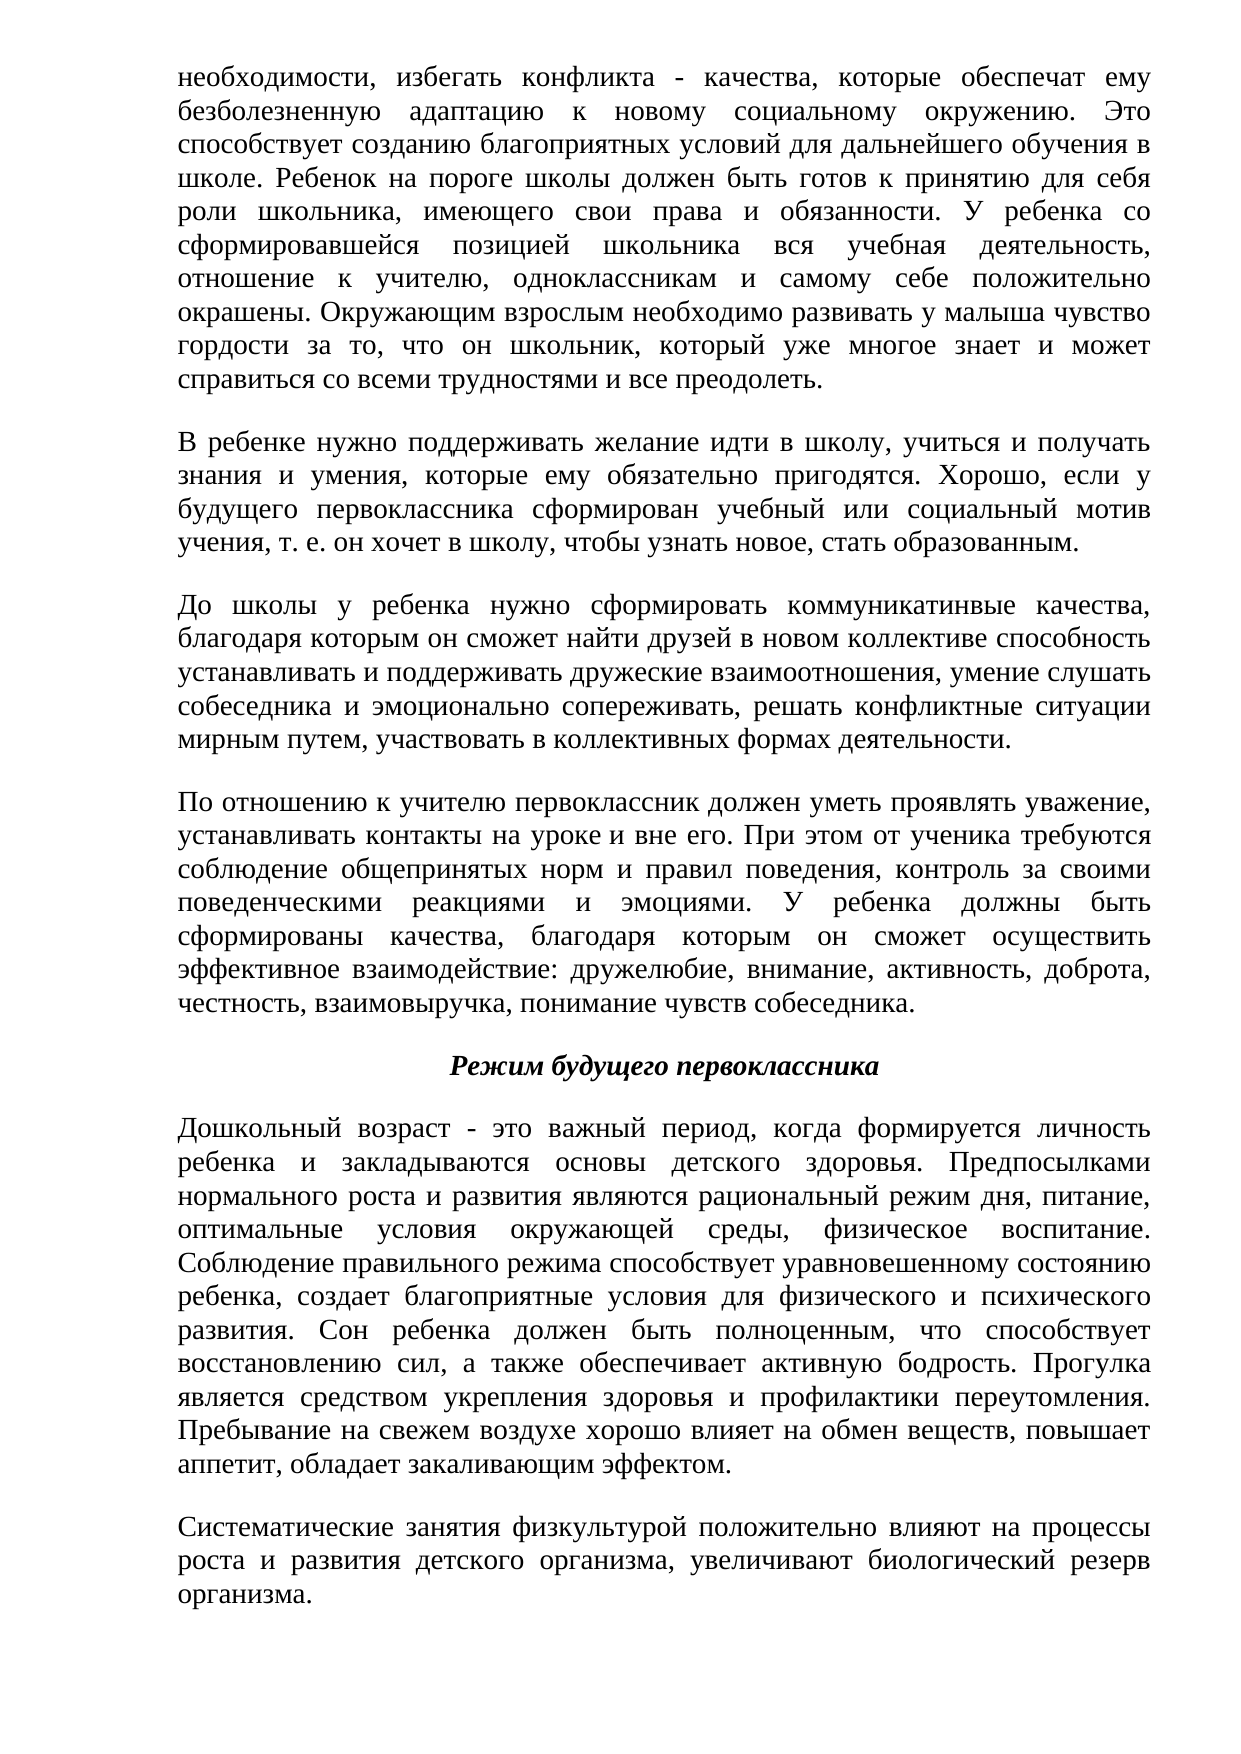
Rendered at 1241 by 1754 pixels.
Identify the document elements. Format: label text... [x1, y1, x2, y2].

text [177, 59, 1152, 394]
text Режим будущего первоклассника [177, 1048, 1152, 1081]
text До школы у ребенка нужно сформировать коммуникатинвые качества, благодаря которым он сможет найти друзей в новом коллективе способность устанавливать и поддерживать дружеские взаимоотношения, умение слушать собеседника и эмоционально сопереживать, решать конфликтные ситуации мирным путем, участвовать в коллективных формах деятельности. [177, 587, 1152, 755]
text Систематические занятия физкультурой положительно влияют на процессы роста и развития детского организма, увеличивают биологический резерв организма. [177, 1509, 1152, 1609]
text В ребенке нужно поддерживать желание идти в школу, учиться и получать знания и умения, которые ему обязательно пригодятся. Хорошо, если у будущего первоклассника сформирован учебный или социальный мотив учения, т. е. он хочет в школу, чтобы узнать новое, стать образованным. [177, 424, 1152, 558]
text По отношению к учителю первоклассник должен уметь проявлять уважение, устанавливать контакты на уроке и вне его. При этом от ученика требуются соблюдение общепринятых норм и правил поведения, контроль за своими поведенческими реакциями и эмоциями. У ребенка должны быть сформированы качества, благодаря которым он сможет осуществить эффективное взаимодействие: дружелюбие, внимание, активность, доброта, честность, взаимовыручка, понимание чувств собеседника. [177, 784, 1152, 1019]
text Дошкольный возраст - это важный период, когда формируется личность ребенка и закладываются основы детского здоровья. Предпосылками нормального роста и развития являются рациональный режим дня, питание, оптимальные условия окружающей среды, физическое воспитание. Соблюдение правильного режима способствует уравновешенному состоянию ребенка, создает благоприятные условия для физического и психического развития. Сон ребенка должен быть полноценным, что способствует восстановлению сил, а также обеспечивает активную бодрость. Прогулка является средством укрепления здоровья и профилактики переутомления. Пребывание на свежем воздухе хорошо влияет на обмен веществ, повышает аппетит, обладает закаливающим эффектом. [177, 1111, 1152, 1479]
